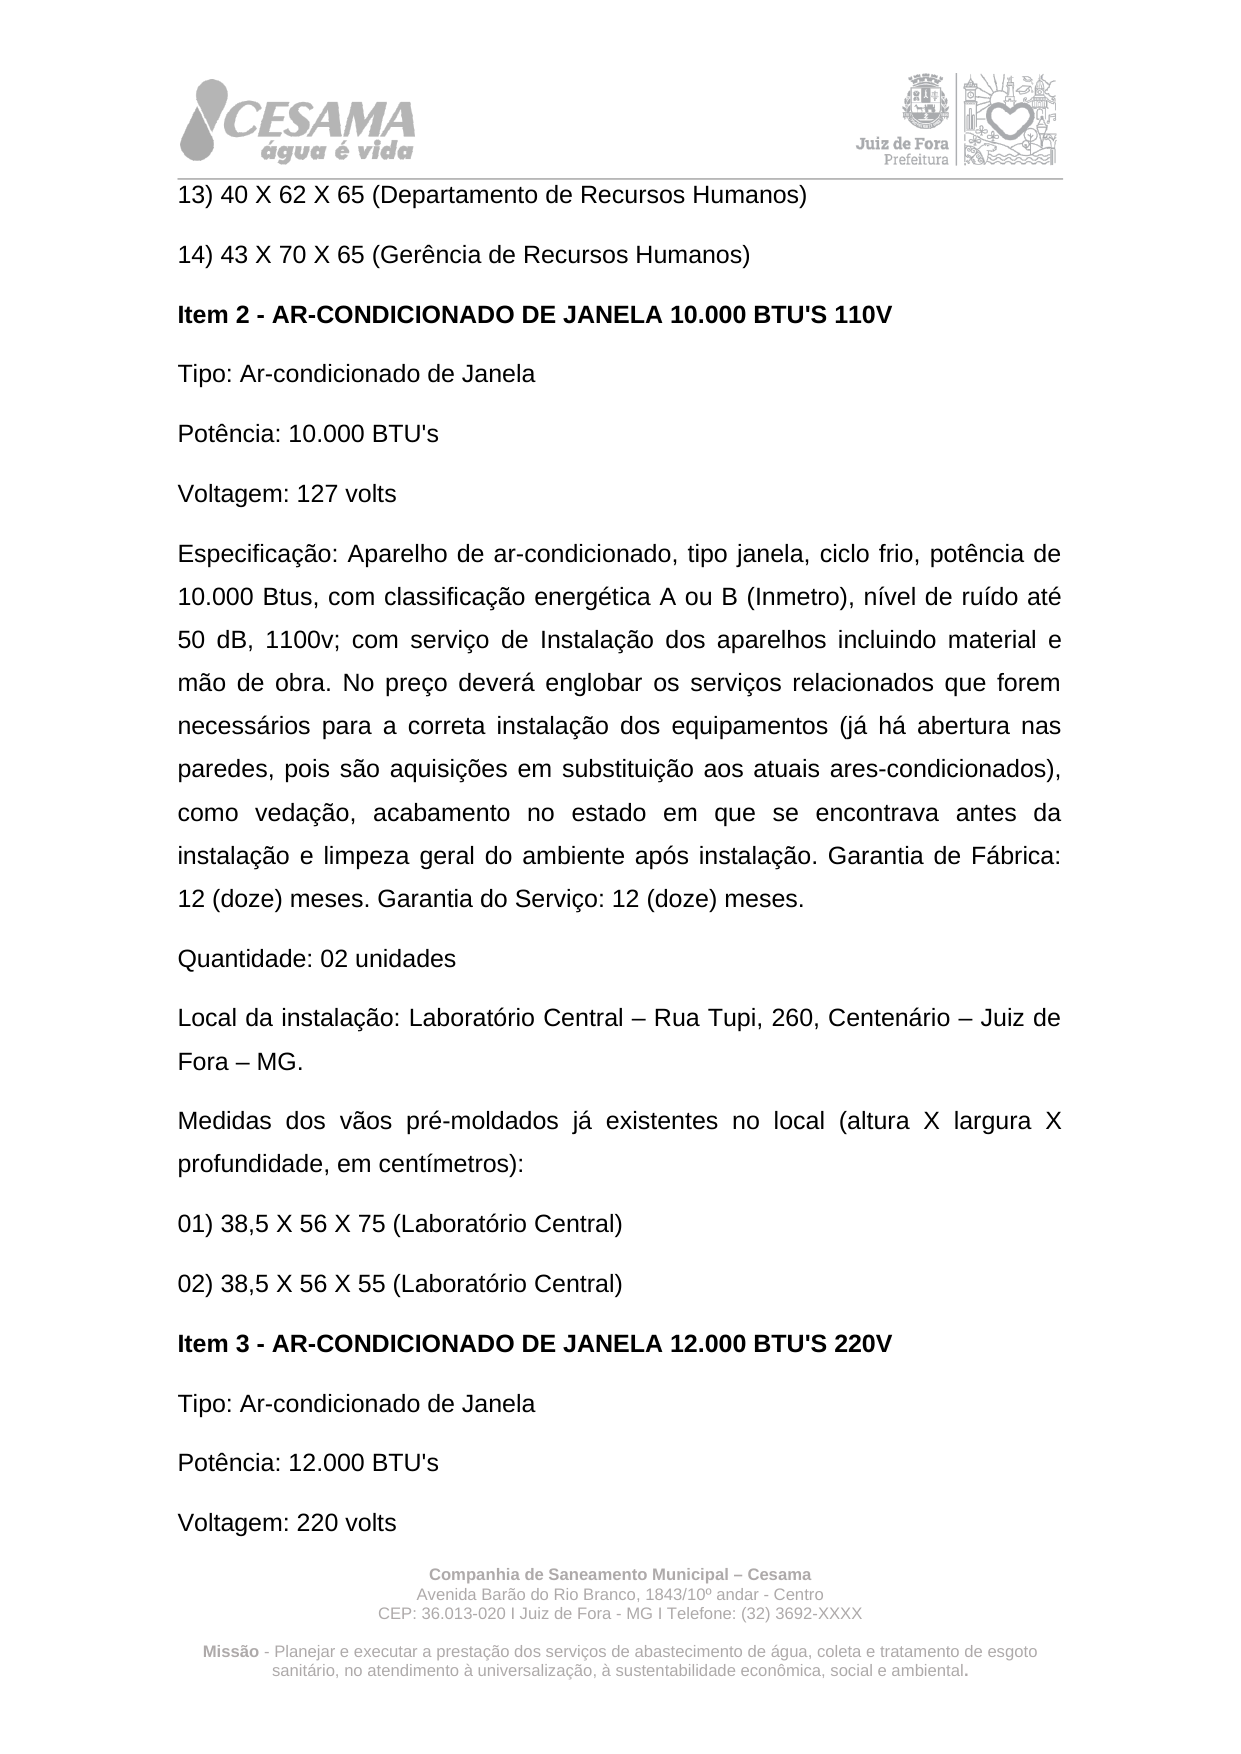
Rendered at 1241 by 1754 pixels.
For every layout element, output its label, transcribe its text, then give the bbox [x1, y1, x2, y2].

text 02) 38,5 X 56 X 55 (Laboratório Central) [177, 1269, 1063, 1298]
text Medidas dos vãos pré-moldados já existentes no local (altura X largura X profundidade, em centímetros): [177, 1106, 1063, 1178]
text 14) 43 X 70 X 65 (Gerência de Recursos Humanos) [177, 240, 1063, 268]
text Local da instalação: Laboratório Central – Rua Tupi, 260, Centenário – Juiz de Fora – MG. [177, 1003, 1063, 1075]
text Potência: 10.000 BTU's [177, 419, 1063, 448]
text Potência: 12.000 BTU's [177, 1448, 1063, 1477]
picture [177, 73, 1064, 180]
text Item 3 - AR-CONDICIONADO DE JANELA 12.000 BTU'S 220V [177, 1329, 1063, 1357]
text 01) 38,5 X 56 X 75 (Laboratório Central) [177, 1209, 1063, 1238]
text Item 2 - AR-CONDICIONADO DE JANELA 10.000 BTU'S 110V [177, 299, 1063, 328]
text 13) 40 X 62 X 65 (Departamento de Recursos Humanos) [177, 180, 1063, 209]
text Tipo: Ar-condicionado de Janela [177, 1388, 1063, 1417]
text Quantidade: 02 unidades [177, 943, 1063, 972]
text Tipo: Ar-condicionado de Janela [177, 359, 1063, 388]
text Voltagem: 127 volts [177, 479, 1063, 508]
text Especificação: Aparelho de ar-condicionado, tipo janela, ciclo frio, potência de 10.000 Btus, com classificação energética A ou B (Inmetro), nível de ruído até 50 dB, 1100v; com serviço de Instalação dos aparelhos incluindo material e mão de obra. No preço deverá englobar os serviços relacionados que forem necessários para a correta instalação dos equipamentos (já há abertura nas paredes, pois são aquisições em substituição aos atuais ares-condicionados), como vedação, acabamento no estado em que se encontrava antes da instalação e limpeza geral do ambiente após instalação. Garantia de Fábrica: 12 (doze) meses. Garantia do Serviço: 12 (doze) meses. [177, 539, 1063, 912]
text Voltagem: 220 volts [177, 1508, 1063, 1537]
